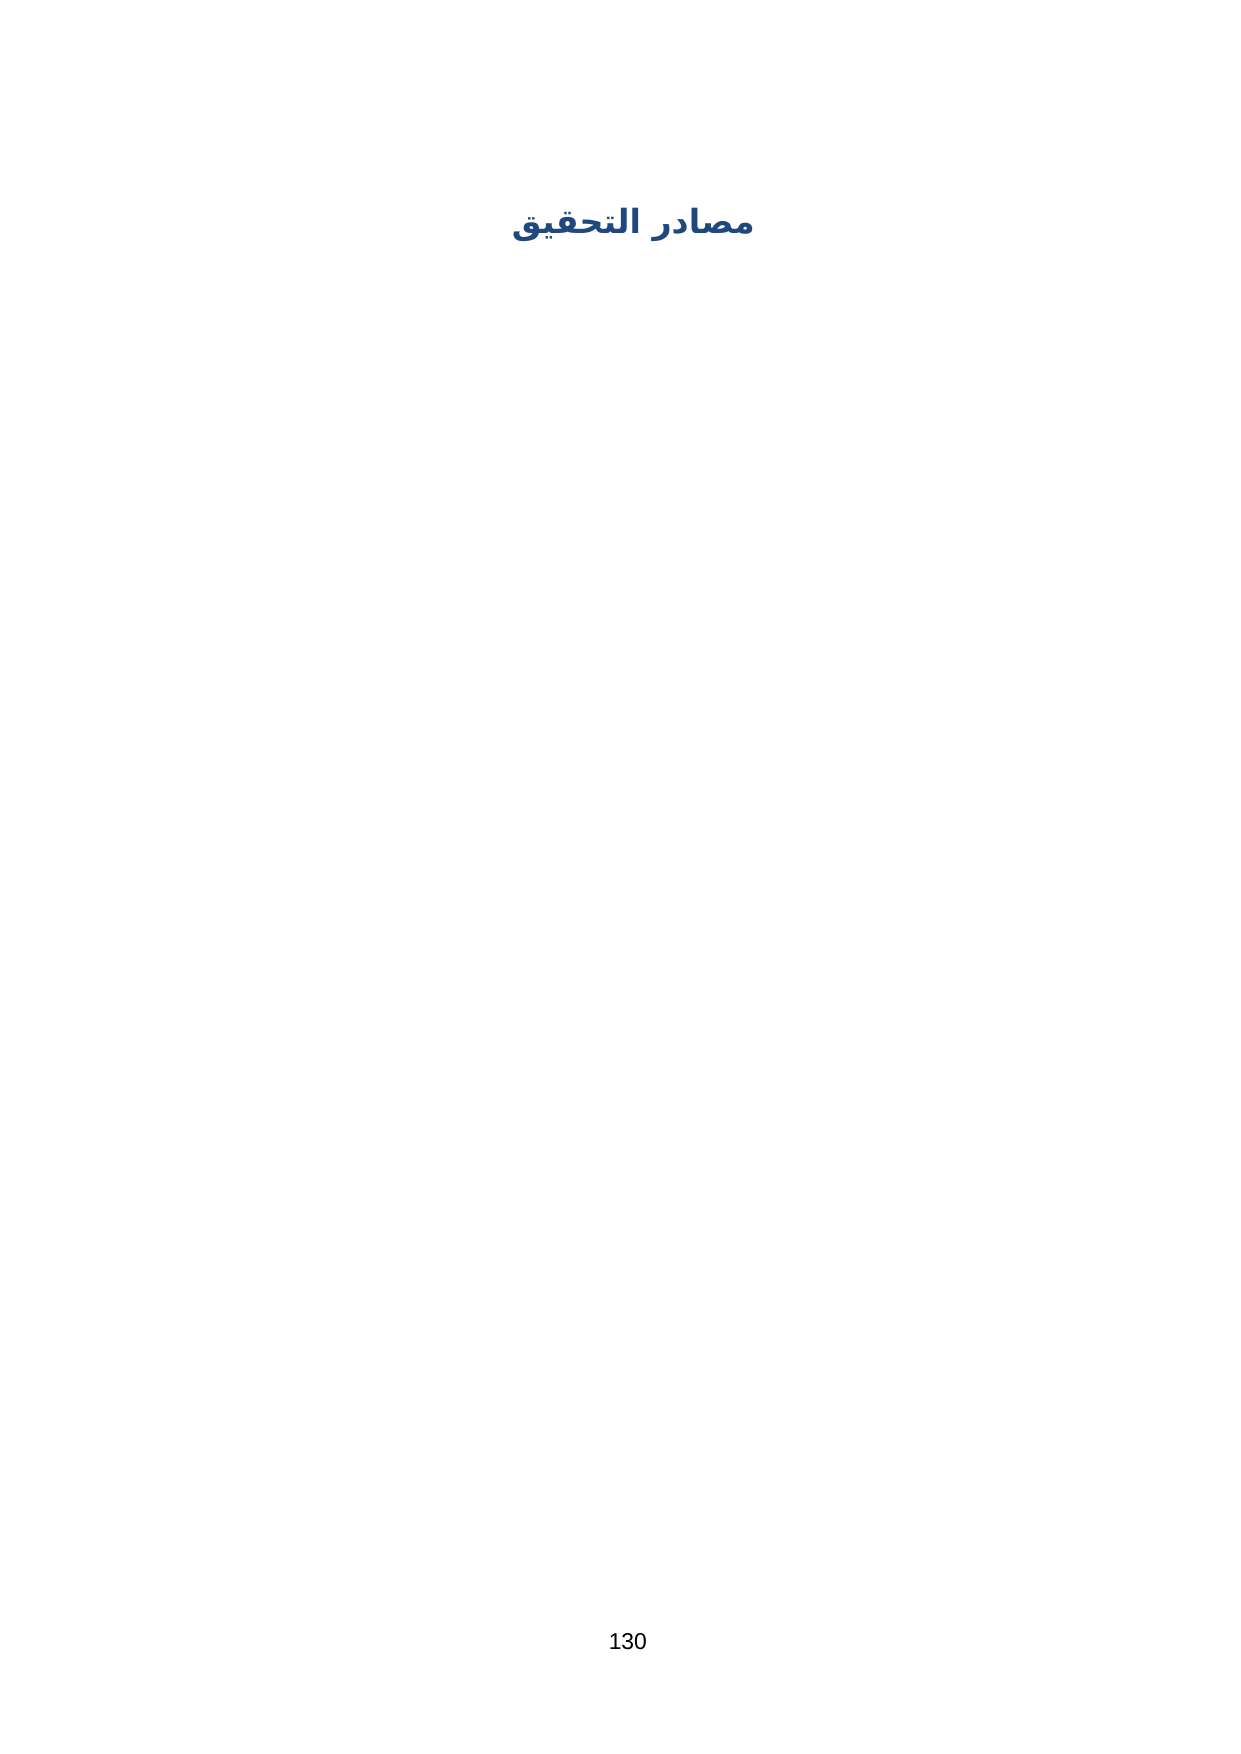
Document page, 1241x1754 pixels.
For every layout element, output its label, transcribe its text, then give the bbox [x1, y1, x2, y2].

subtitle مصادر التحقيق [222, 202, 1033, 241]
